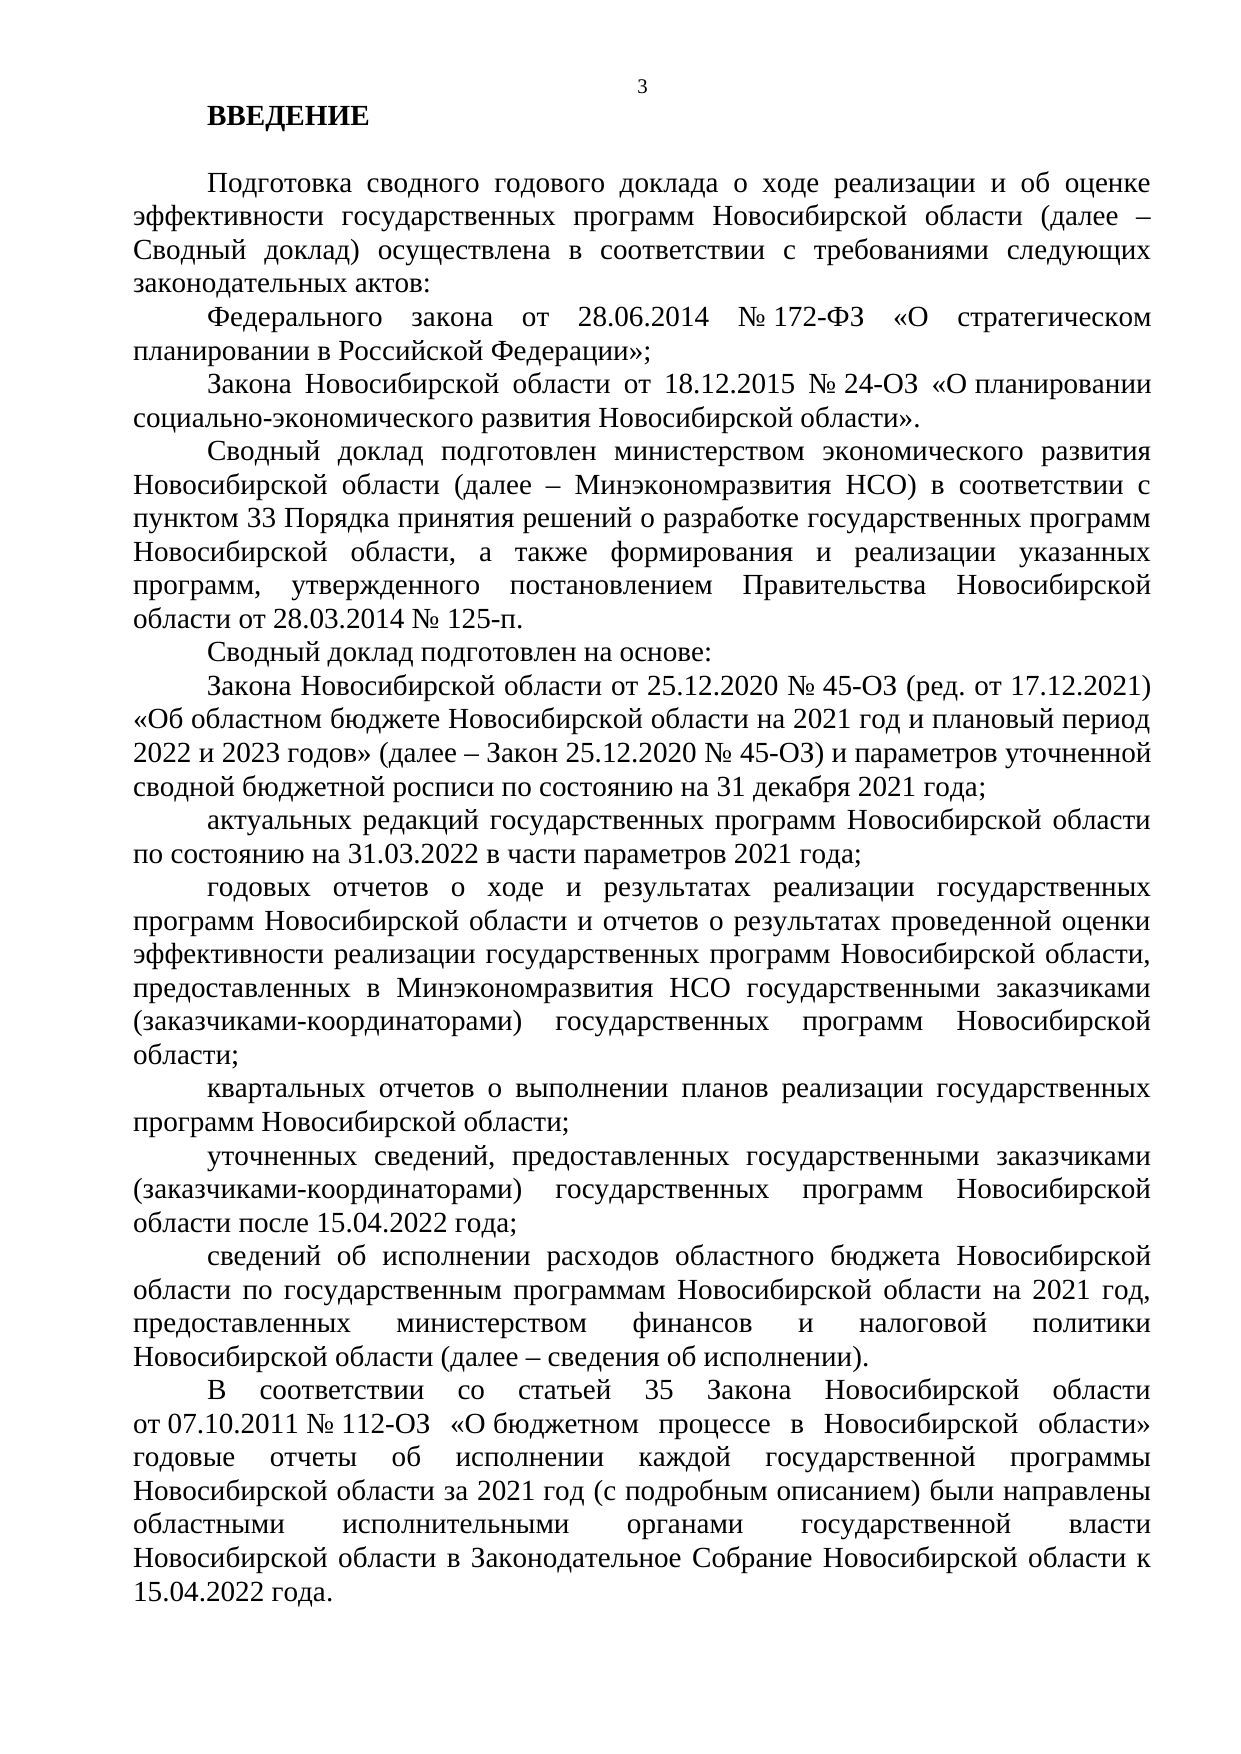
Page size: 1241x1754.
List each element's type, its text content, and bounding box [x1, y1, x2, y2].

text сведений об исполнении расходов областного бюджета Новосибирской области по государственным программам Новосибирской области на 2021 год, предоставленных министерством финансов и налоговой политики Новосибирской области (далее – сведения об исполнении). [133, 1238, 1152, 1372]
text Закона Новосибирской области от 25.12.2020 № 45-ОЗ (ред. от 17.12.2021) «Об областном бюджете Новосибирской области на 2021 год и плановый период 2022 и 2023 годов» (далее – Закон 25.12.2020 № 45-ОЗ) и параметров уточненной сводной бюджетной росписи по состоянию на 31 декабря 2021 года; [133, 668, 1152, 802]
text Закона Новосибирской области от 18.12.2015 № 24-ОЗ «О планировании социально-экономического развития Новосибирской области». [133, 366, 1152, 433]
text Подготовка сводного годового доклада о ходе реализации и об оценке эффективности государственных программ Новосибирской области (далее – Сводный доклад) осуществлена в соответствии с требованиями следующих законодательных актов: [133, 165, 1152, 299]
text В соответствии со статьей 35 Закона Новосибирской области от 07.10.2011 № 112-ОЗ «О бюджетном процессе в Новосибирской области» годовые отчеты об исполнении каждой государственной программы Новосибирской области за 2021 год (с подробным описанием) были направлены областными исполнительными органами государственной власти Новосибирской области в Законодательное Собрание Новосибирской области к 15.04.2022 года. [133, 1372, 1152, 1607]
text Сводный доклад подготовлен министерством экономического развития Новосибирской области (далее – Минэкономразвития НСО) в соответствии с пунктом 33 Порядка принятия решений о разработке государственных программ Новосибирской области, а также формирования и реализации указанных программ, утвержденного постановлением Правительства Новосибирской области от 28.03.2014 № 125-п. [133, 433, 1152, 634]
text Сводный доклад подготовлен на основе: [133, 634, 1152, 668]
text актуальных редакций государственных программ Новосибирской области по состоянию на 31.03.2022 в части параметров 2021 года; [133, 802, 1152, 869]
text Федерального закона от 28.06.2014 № 172-ФЗ «О стратегическом планировании в Российской Федерации»; [133, 299, 1152, 366]
text квартальных отчетов о выполнении планов реализации государственных программ Новосибирской области; [133, 1071, 1152, 1138]
text годовых отчетов о ходе и результатах реализации государственных программ Новосибирской области и отчетов о результатах проведенной оценки эффективности реализации государственных программ Новосибирской области, предоставленных в Минэкономразвития НСО государственными заказчиками (заказчиками-координаторами) государственных программ Новосибирской области; [133, 869, 1152, 1071]
text ВВЕДЕНИЕ [133, 98, 1152, 131]
text уточненных сведений, предоставленных государственными заказчиками (заказчиками-координаторами) государственных программ Новосибирской области после 15.04.2022 года; [133, 1138, 1152, 1238]
